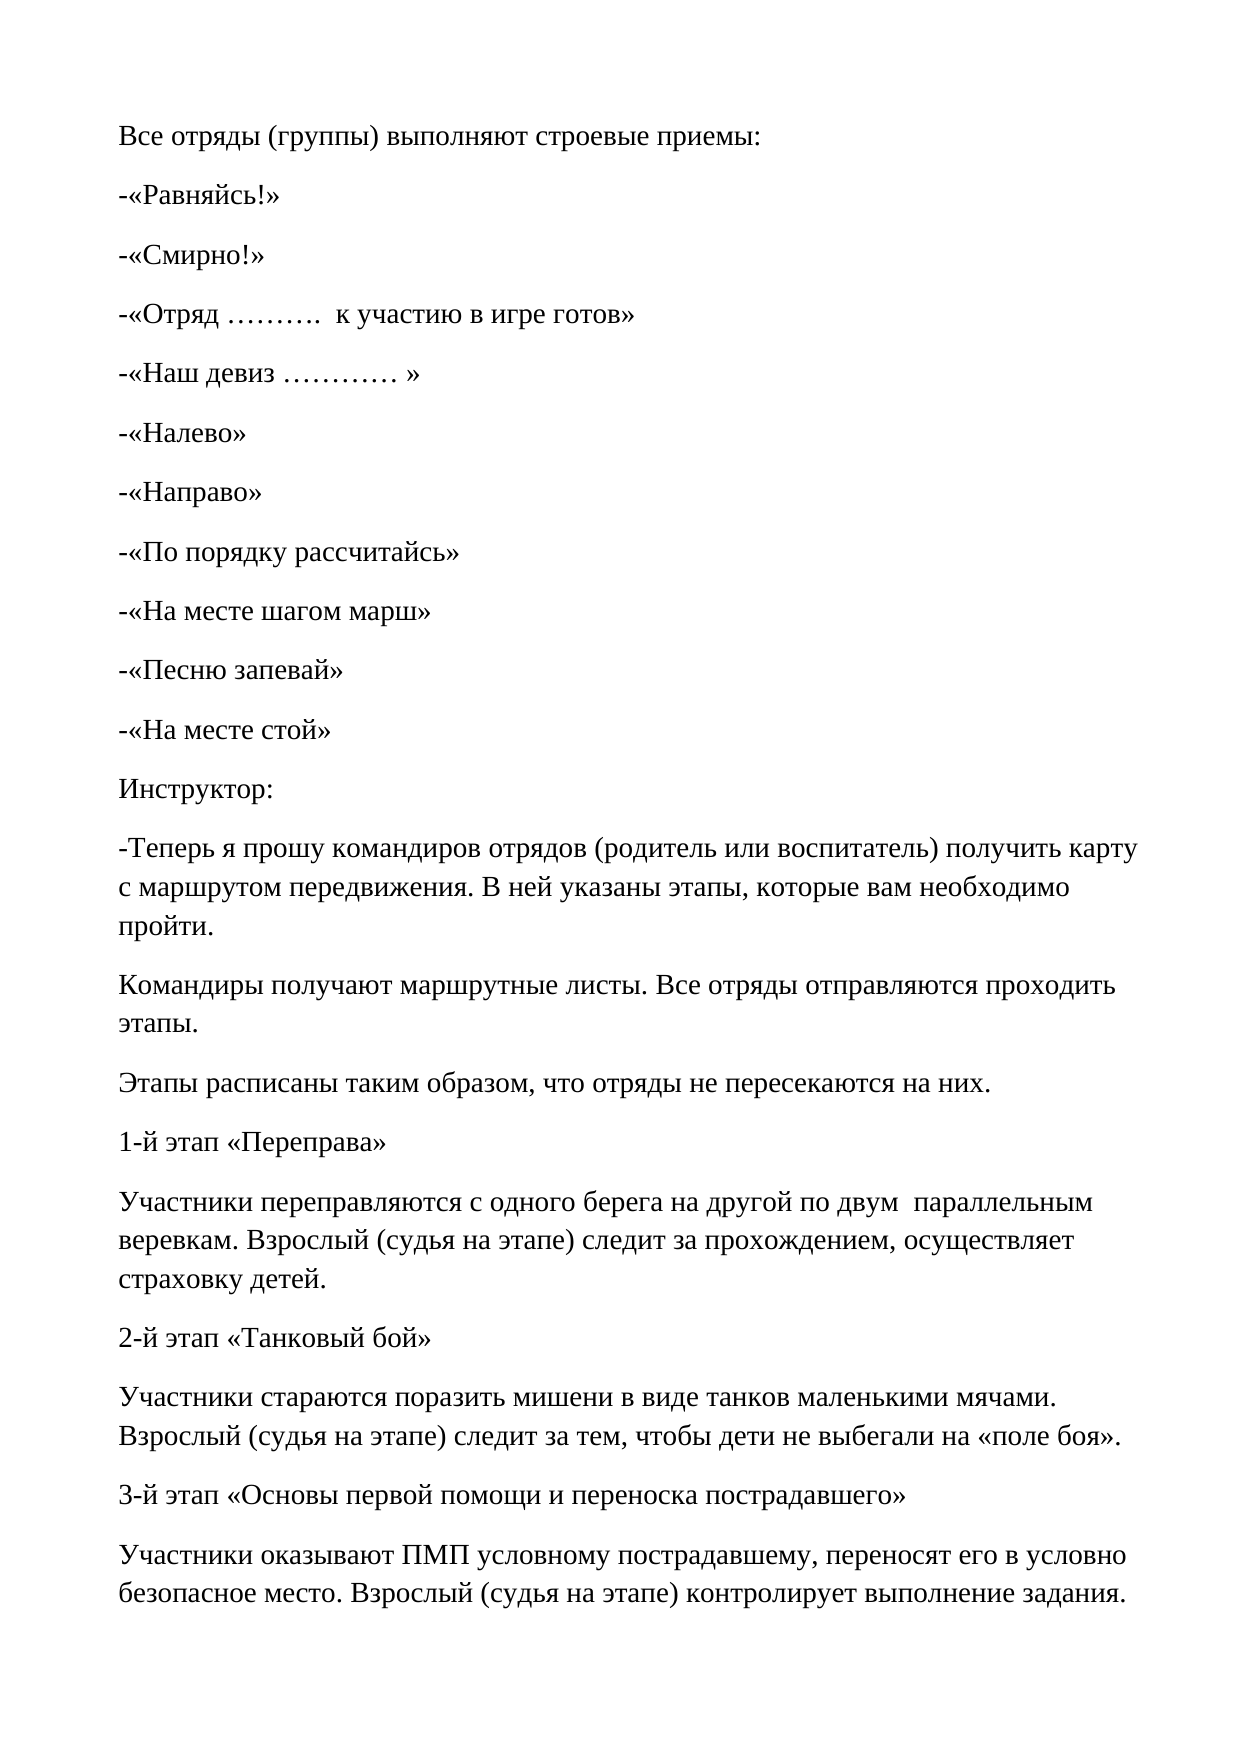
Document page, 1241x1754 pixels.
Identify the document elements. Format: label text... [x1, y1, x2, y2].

text Участники оказывают ПМП условному пострадавшему, переносят его в условно безопасное место. Взрослый (судья на этапе) контролирует выполнение задания. [118, 1537, 1152, 1609]
text Участники переправляются с одного берега на другой по двум параллельным веревкам. Взрослый (судья на этапе) следит за прохождением, осуществляет страховку детей. [118, 1184, 1152, 1294]
text -Теперь я прошу командиров отрядов (родитель или воспитатель) получить карту с маршрутом передвижения. В ней указаны этапы, которые вам необходимо пройти. [118, 831, 1152, 941]
text Участники стараются поразить мишени в виде танков маленькими мячами. Взрослый (судья на этапе) следит за тем, чтобы дети не выбегали на «поле боя». [118, 1379, 1152, 1452]
text -«Смирно!» [118, 237, 1152, 270]
text -«Налево» [118, 415, 1152, 448]
text -«Равняйсь!» [118, 177, 1152, 211]
text -«Наш девиз ………… » [118, 356, 1152, 389]
text -«Песню запевай» [118, 652, 1152, 686]
text -«Направо» [118, 474, 1152, 508]
text Инструктор: [118, 771, 1152, 805]
text -«По порядку рассчитайсь» [118, 534, 1152, 567]
text 1-й этап «Переправа» [118, 1124, 1152, 1158]
text Этапы расписаны таким образом, что отряды не пересекаются на них. [118, 1065, 1152, 1098]
text Все отряды (группы) выполняют строевые приемы: [118, 118, 1152, 152]
text -«На месте шагом марш» [118, 593, 1152, 627]
text -«Отряд ………. к участию в игре готов» [118, 296, 1152, 330]
text 2-й этап «Танковый бой» [118, 1320, 1152, 1354]
text 3-й этап «Основы первой помощи и переноска пострадавшего» [118, 1477, 1152, 1511]
text -«На месте стой» [118, 712, 1152, 745]
text Командиры получают маршрутные листы. Все отряды отправляются проходить этапы. [118, 967, 1152, 1039]
